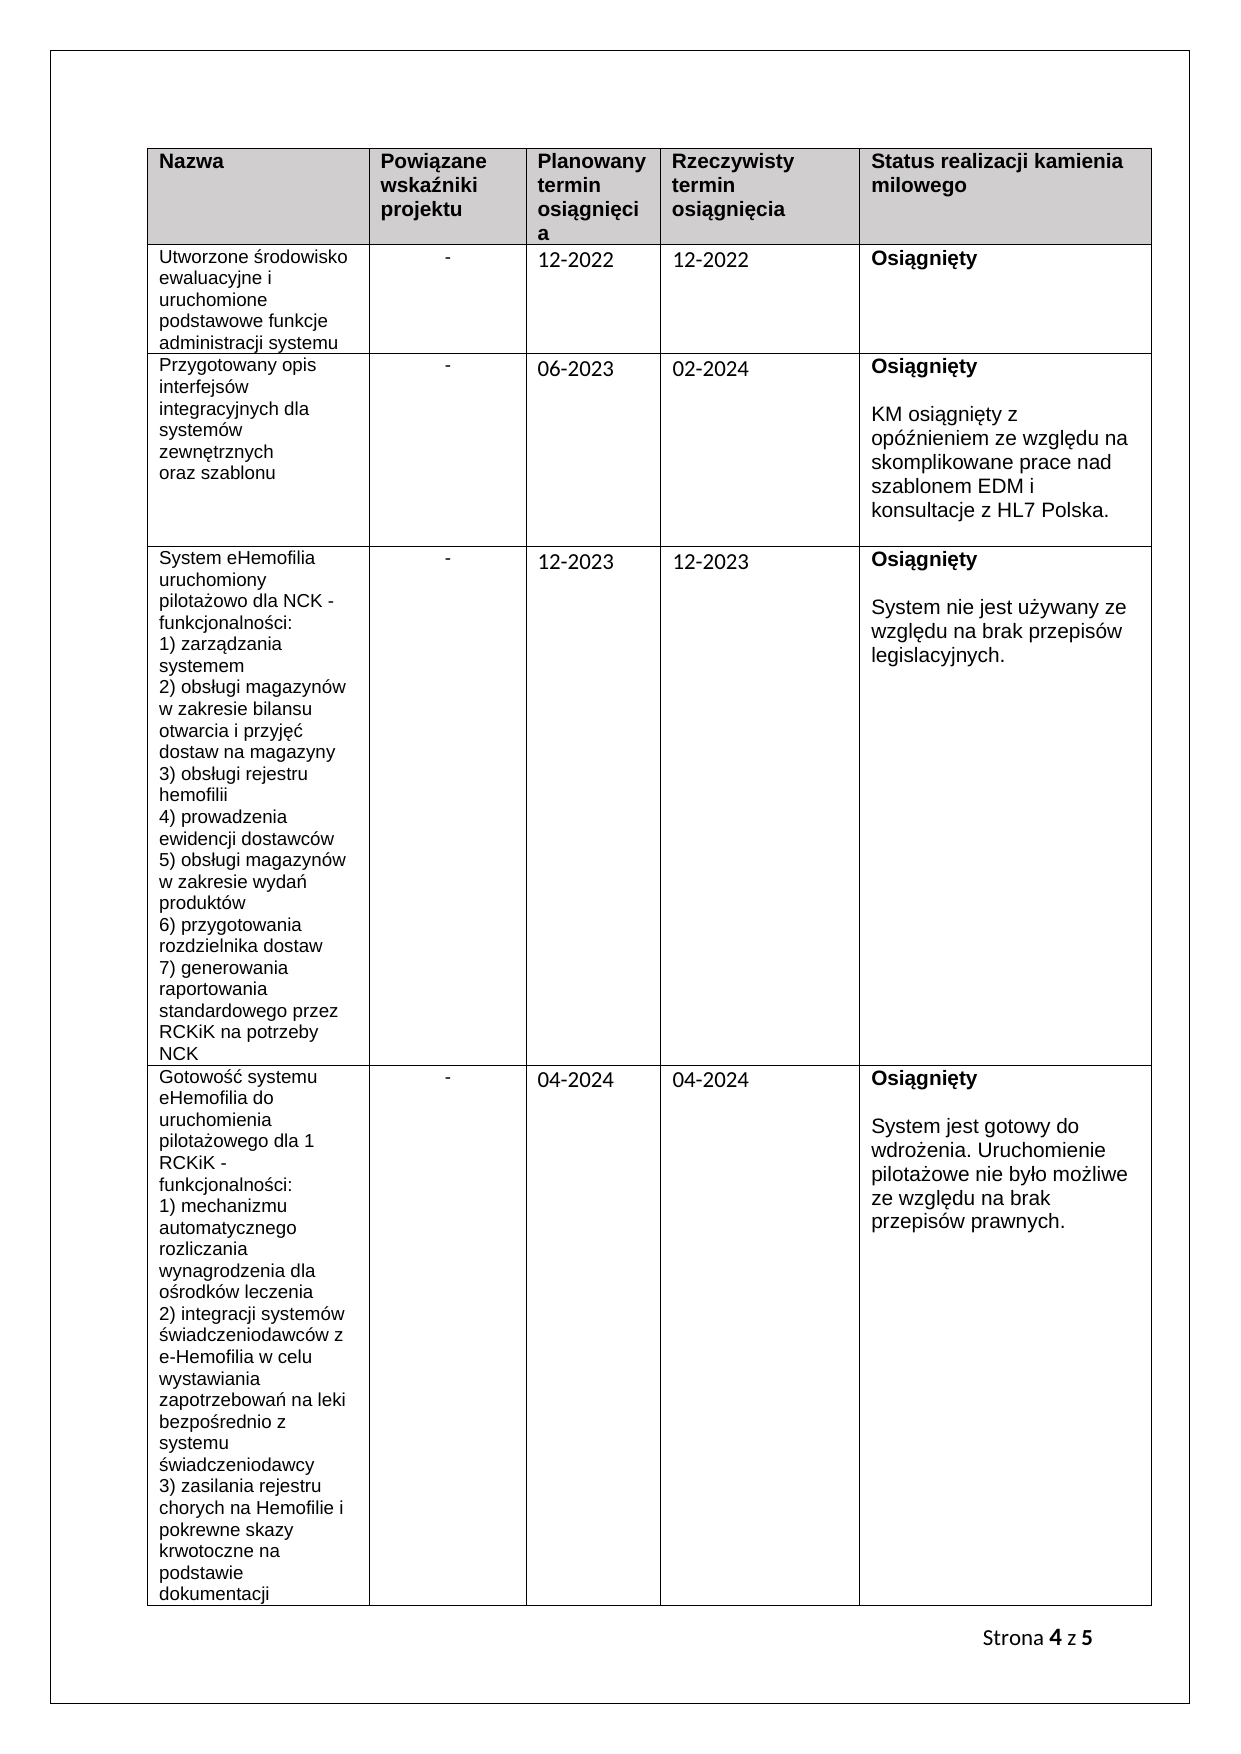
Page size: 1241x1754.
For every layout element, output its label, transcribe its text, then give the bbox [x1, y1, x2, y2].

table_cell 12-2022 [527, 245, 660, 353]
table_cell 06-2023 [527, 354, 660, 546]
table_header Rzeczywisty termin osiągnięcia [661, 149, 859, 244]
table_cell 04-2024 [661, 1066, 859, 1604]
table_cell Przygotowany opis interfejsów integracyjnych dla systemów zewnętrznych oraz szablonu [148, 354, 369, 546]
table_cell - [370, 1066, 526, 1604]
table_cell - [370, 547, 526, 1064]
table_cell 12-2023 [661, 547, 859, 1064]
table_cell - [370, 245, 526, 353]
table_cell 04-2024 [527, 1066, 660, 1604]
table_header Status realizacji kamienia milowego [860, 149, 1151, 244]
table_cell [860, 1066, 1151, 1604]
table_cell 02-2024 [661, 354, 859, 546]
table_cell - [370, 354, 526, 546]
table_header Powiązane wskaźniki projektu [370, 149, 526, 244]
table_cell Osiągnięty System nie jest używany ze względu na brak przepisów legislacyjnych. [860, 547, 1151, 1064]
table_cell Osiągnięty [860, 245, 1151, 353]
table_cell 12-2023 [527, 547, 660, 1064]
table_cell Osiągnięty KM osiągnięty z opóźnieniem ze względu na skomplikowane prace nad szablonem EDM i konsultacje z HL7 Polska. [860, 354, 1151, 546]
table_header Planowany termin osiągnięcia [527, 149, 660, 244]
table_header Nazwa [148, 149, 369, 244]
table_cell 12-2022 [661, 245, 859, 353]
table_cell Utworzone środowisko ewaluacyjne i uruchomione podstawowe funkcje administracji systemu [148, 245, 369, 353]
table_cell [148, 1066, 369, 1604]
table_cell System eHemofilia uruchomiony pilotażowo dla NCK - funkcjonalności: 1) zarządzania systemem 2) obsługi magazynów w zakresie bilansu otwarcia i przyjęć dostaw na magazyny 3) obsługi rejestru hemofilii 4) prowadzenia ewidencji dostawców 5) obsługi magazynów w zakresie wydań produktów 6) przygotowania rozdzielnika dostaw 7) generowania raportowania standardowego przez RCKiK na potrzeby NCK [148, 547, 369, 1064]
